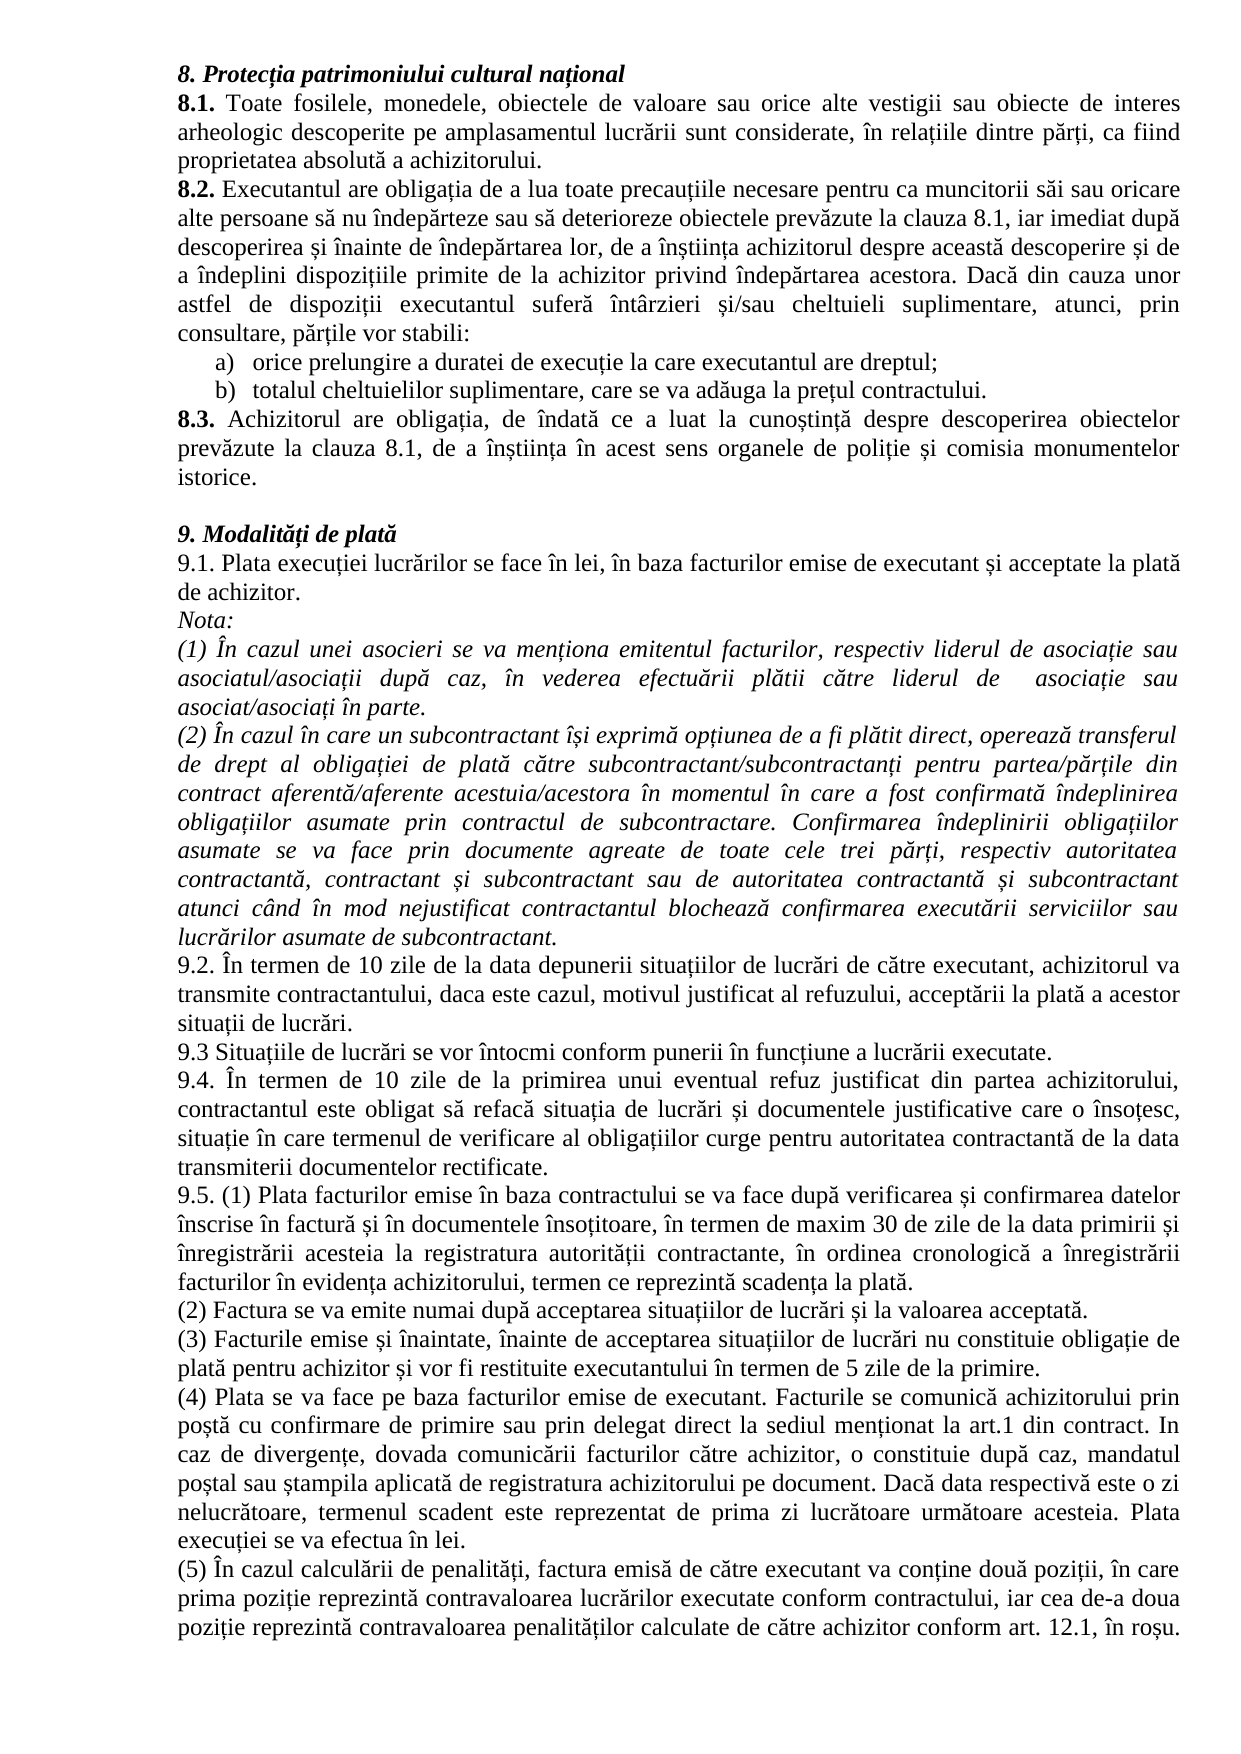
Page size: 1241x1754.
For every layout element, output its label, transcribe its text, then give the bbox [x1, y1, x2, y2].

text 8.2. Executantul are obligația de a lua toate precauțiile necesare pentru ca muncitorii săi sau oricare alte persoane să nu îndepărteze sau să deterioreze obiectele prevăzute la clauza 8.1, iar imediat după descoperirea și înainte de îndepărtarea lor, de a înștiința achizitorul despre această descoperire și de a îndeplini dispozițiile primite de la achizitor privind îndepărtarea acestora. Dacă din cauza unor astfel de dispoziții executantul suferă întârzieri și/sau cheltuieli suplimentare, atunci, prin consultare, părțile vor stabili: [177, 174, 1181, 347]
text (3) Facturile emise și înaintate, înainte de acceptarea situațiilor de lucrări nu constituie obligație de plată pentru achizitor și vor fi restituite executantului în termen de 5 zile de la primire. [177, 1324, 1181, 1382]
text 9.3 Situațiile de lucrări se vor întocmi conform punerii în funcțiune a lucrării executate. [177, 1037, 1181, 1065]
text 8.1. Toate fosilele, monedele, obiectele de valoare sau orice alte vestigii sau obiecte de interes arheologic descoperite pe amplasamentul lucrării sunt considerate, în relațiile dintre părți, ca fiind proprietatea absolută a achizitorului. [177, 88, 1181, 174]
text (2) Factura se va emite numai după acceptarea situațiilor de lucrări și la valoarea acceptată. [177, 1295, 1181, 1324]
text (2) În cazul în care un subcontractant își exprimă opțiunea de a fi plătit direct, operează transferul de drept al obligației de plată către subcontractant/subcontractanți pentru partea/părțile din contract aferentă/aferente acestuia/acestora în momentul în care a fost confirmată îndeplinirea obligațiilor asumate prin contractul de subcontractare. Confirmarea îndeplinirii obligațiilor asumate se va face prin documente agreate de toate cele trei părți, respectiv autoritatea contractantă, contractant și subcontractant sau de autoritatea contractantă și subcontractant atunci când în mod nejustificat contractantul blochează confirmarea executării serviciilor sau lucrărilor asumate de subcontractant. [177, 720, 1181, 950]
text 9. Modalități de plată [177, 519, 1181, 548]
text 8. Protecția patrimoniului cultural național [177, 59, 1181, 88]
text 9.1. Plata execuției lucrărilor se face în lei, în baza facturilor emise de executant și acceptate la plată de achizitor. [177, 548, 1181, 605]
text 9.4. În termen de 10 zile de la primirea unui eventual refuz justificat din partea achizitorului, contractantul este obligat să refacă situația de lucrări și documentele justificative care o însoțesc, situație în care termenul de verificare al obligațiilor curge pentru autoritatea contractantă de la data transmiterii documentelor rectificate. [177, 1065, 1181, 1180]
text 9.5. (1) Plata facturilor emise în baza contractului se va face după verificarea și confirmarea datelor înscrise în factură și în documentele însoțitoare, în termen de maxim 30 de zile de la data primirii și înregistrării acesteia la registratura autorității contractante, în ordinea cronologică a înregistrării facturilor în evidența achizitorului, termen ce reprezintă scadența la plată. [177, 1180, 1181, 1295]
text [177, 1554, 1181, 1640]
list orice prelungire a duratei de execuție la care executantul are dreptul; [215, 347, 1181, 375]
text 9.2. În termen de 10 zile de la data depunerii situațiilor de lucrări de către executant, achizitorul va transmite contractantului, daca este cazul, motivul justificat al refuzului, acceptării la plată a acestor situații de lucrări. [177, 950, 1181, 1037]
text (4) Plata se va face pe baza facturilor emise de executant. Facturile se comunică achizitorului prin poștă cu confirmare de primire sau prin delegat direct la sediul menționat la art.1 din contract. In caz de divergențe, dovada comunicării facturilor către achizitor, o constituie după caz, mandatul poștal sau ștampila aplicată de registratura achizitorului pe document. Dacă data respectivă este o zi nelucrătoare, termenul scadent este reprezentat de prima zi lucrătoare următoare acesteia. Plata execuției se va efectua în lei. [177, 1382, 1181, 1554]
text Nota: [177, 605, 1181, 634]
text 8.3. Achizitorul are obligația, de îndată ce a luat la cunoștință despre descoperirea obiectelor prevăzute la clauza 8.1, de a înștiința în acest sens organele de poliție și comisia monumentelor istorice. [177, 404, 1181, 490]
list totalul cheltuielilor suplimentare, care se va adăuga la prețul contractului. [215, 375, 1181, 404]
text (1) În cazul unei asocieri se va menționa emitentul facturilor, respectiv liderul de asociație sau asociatul/asociații după caz, în vederea efectuării plătii către liderul de asociație sau asociat/asociați în parte. [177, 634, 1181, 720]
